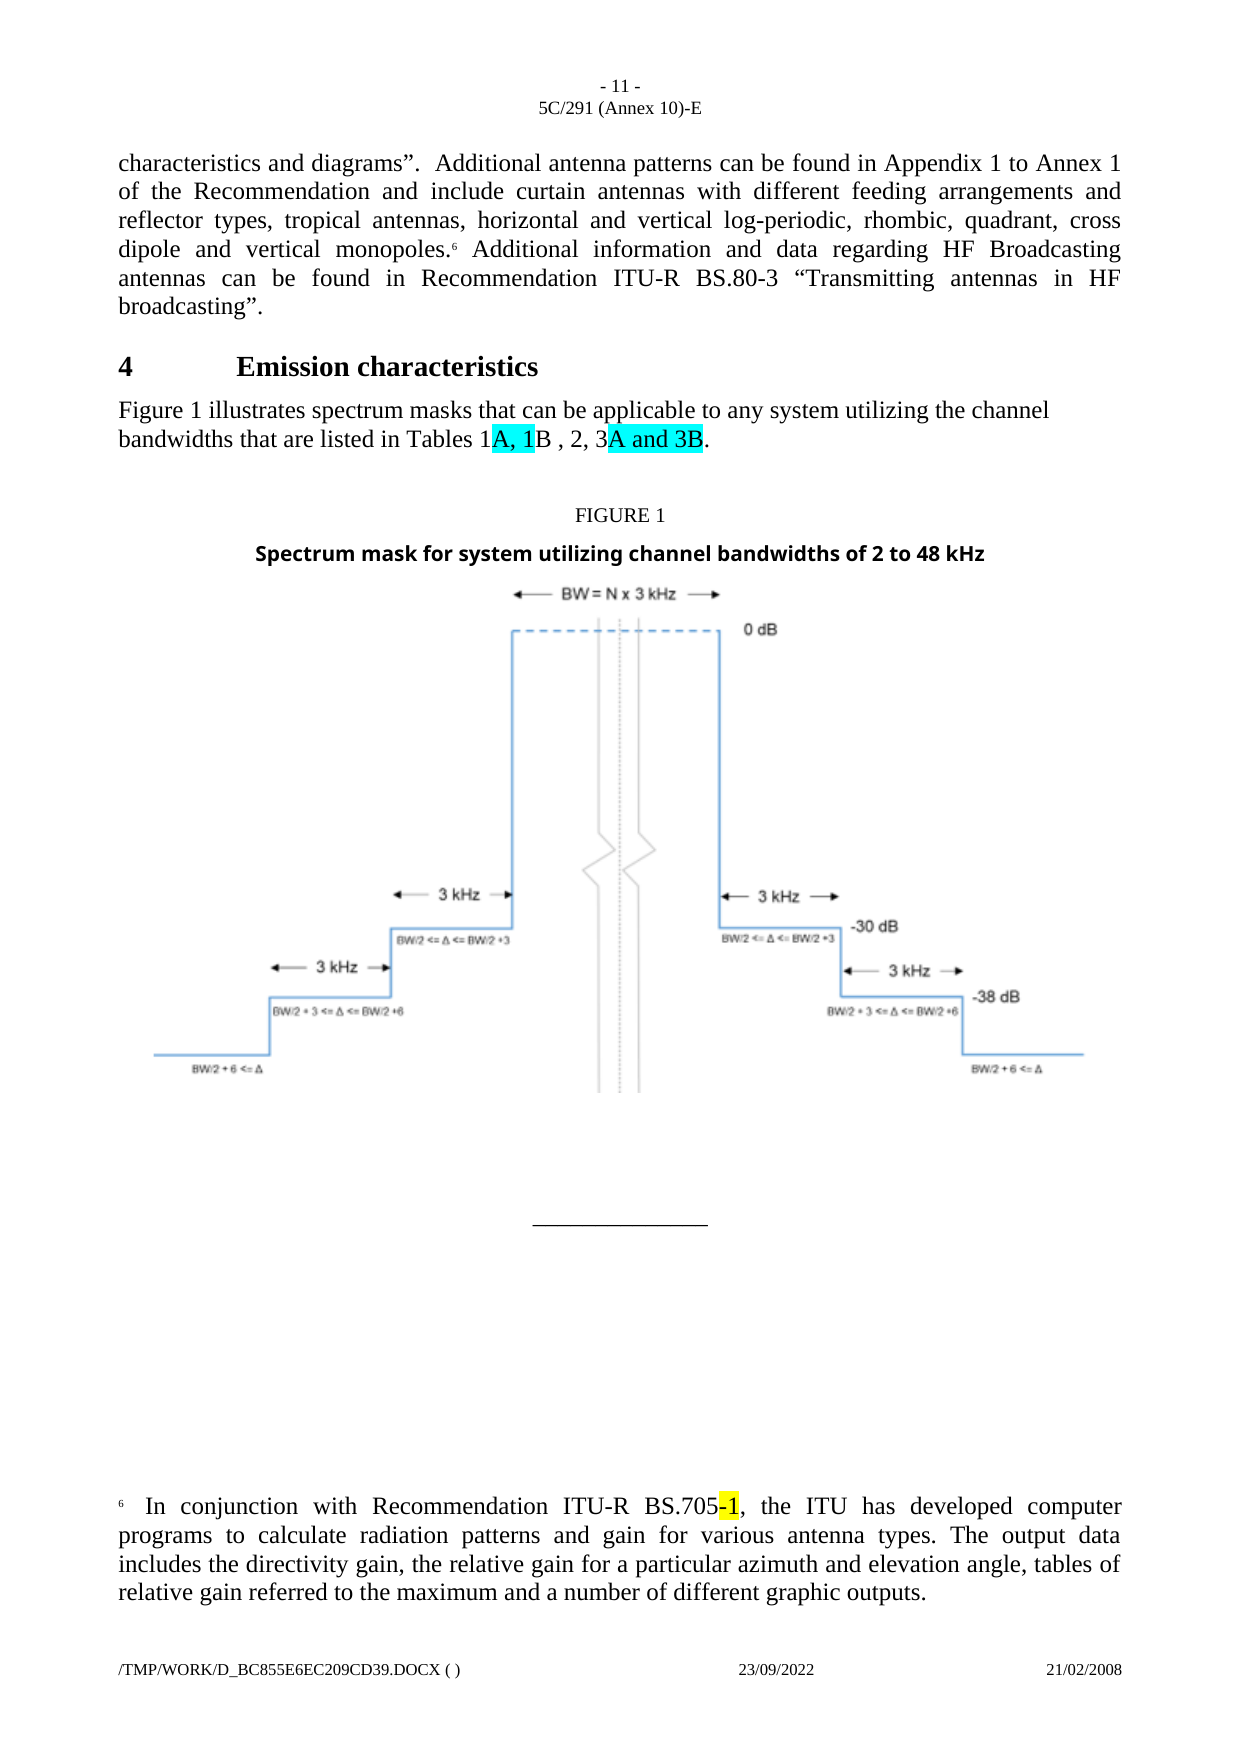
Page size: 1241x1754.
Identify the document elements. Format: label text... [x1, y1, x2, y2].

text ______________ [118, 1200, 1122, 1229]
picture [153, 580, 1087, 1093]
